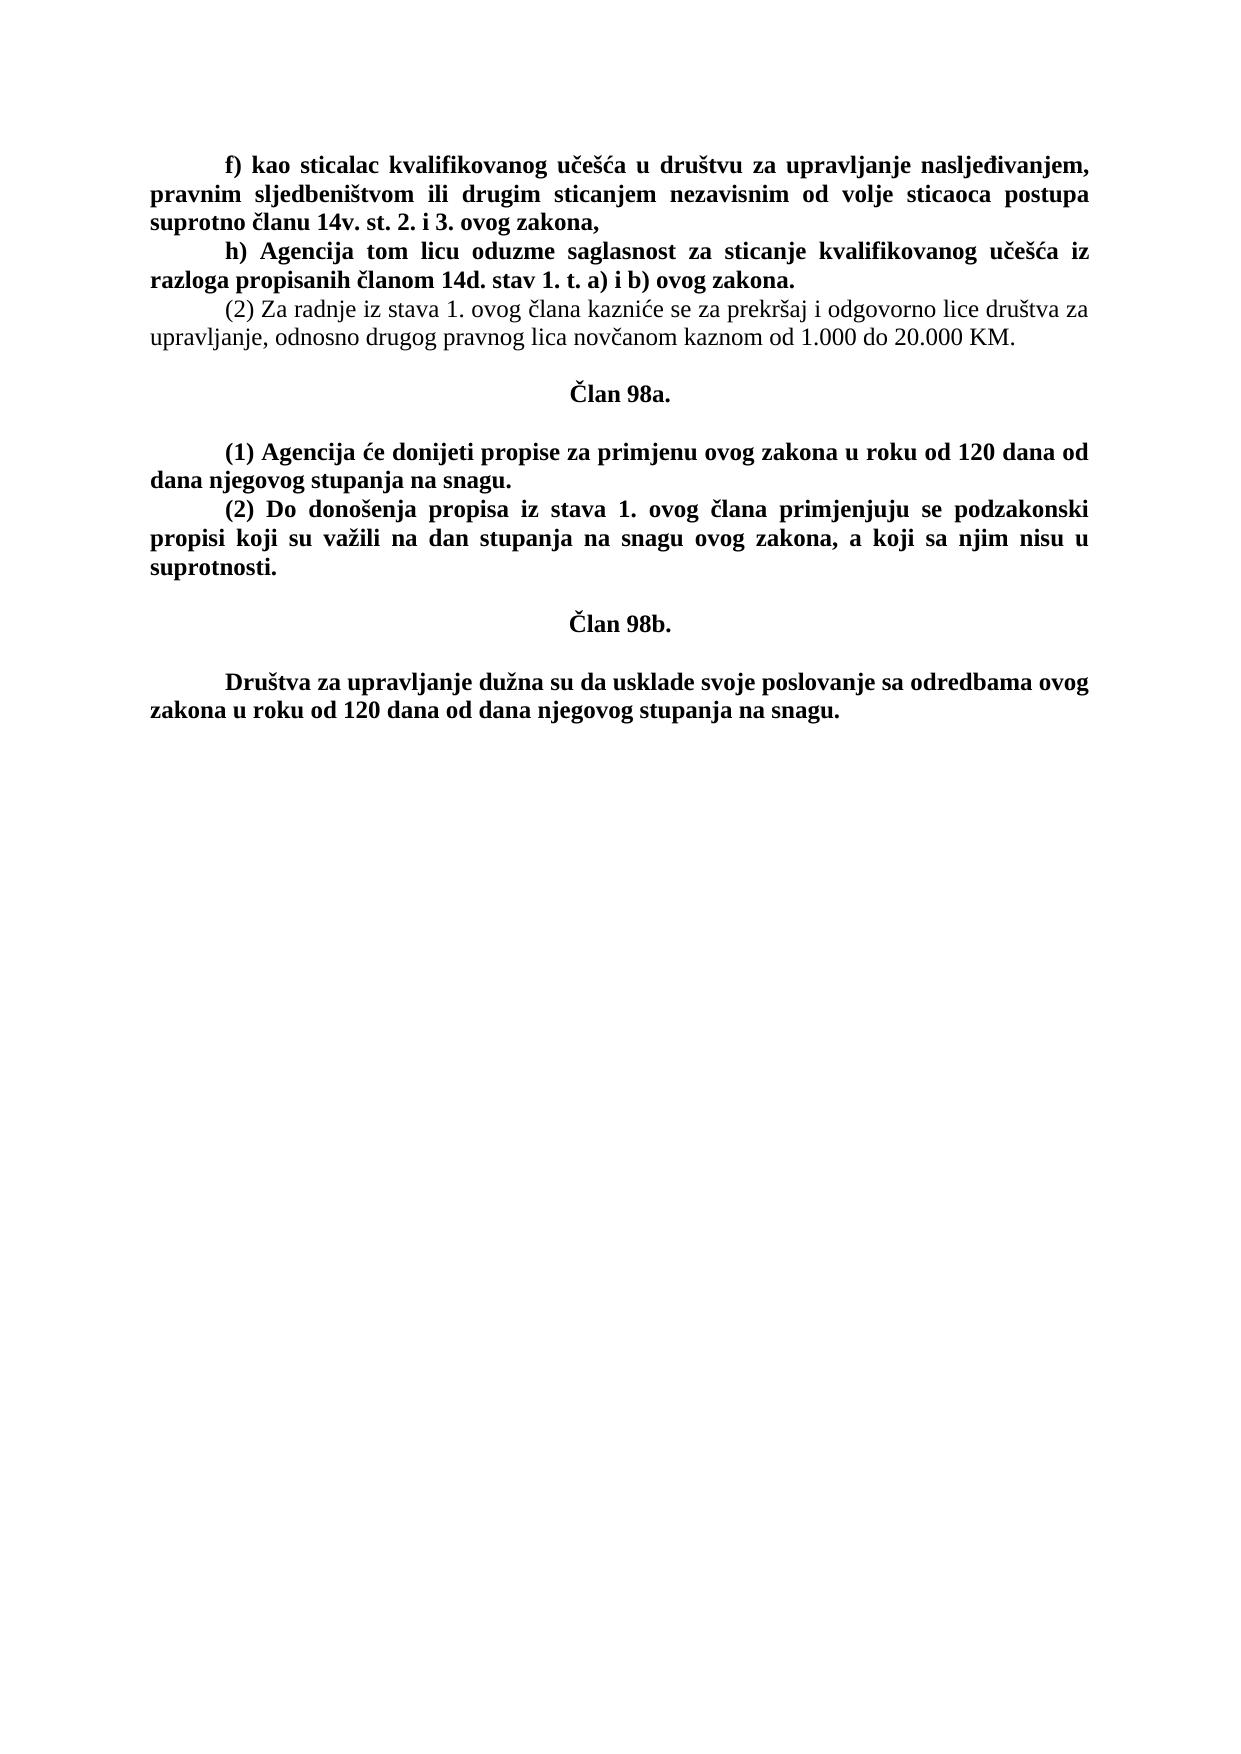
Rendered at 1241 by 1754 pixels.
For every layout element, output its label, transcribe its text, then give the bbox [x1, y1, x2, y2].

text Član 98b. [150, 609, 1090, 638]
text f) kao sticalac kvalifikovanog učešća u društvu za upravljanje nasljeđivanjem, pravnim sljedbeništvom ili drugim sticanjem nezavisnim od volje sticaoca postupa suprotno članu 14v. st. 2. i 3. ovog zakona, [150, 150, 1090, 236]
text (2) Za radnje iz stava 1. ovog člana kazniće se za prekršaj i odgovorno lice društva za upravljanje, odnosno drugog pravnog lica novčanom kaznom od 1.000 do 20.000 KM. [150, 294, 1090, 351]
text (1) Agencija će donijeti propise za primjenu ovog zakona u roku od 120 dana od dana njegovog stupanja na snagu. [150, 437, 1090, 494]
text Društva za upravljanje dužna su da usklade svoje poslovanje sa odredbama ovog zakona u roku od 120 dana od dana njegovog stupanja na snagu. [150, 667, 1090, 724]
text h) Agencija tom licu oduzme saglasnost za sticanje kvalifikovanog učešća iz razloga propisanih članom 14d. stav 1. t. a) i b) ovog zakona. [150, 236, 1090, 294]
text (2) Do donošenja propisa iz stava 1. ovog člana primjenjuju se podzakonski propisi koji su važili na dan stupanja na snagu ovog zakona, a koji sa njim nisu u suprotnosti. [150, 494, 1090, 581]
text Član 98a. [150, 379, 1090, 408]
